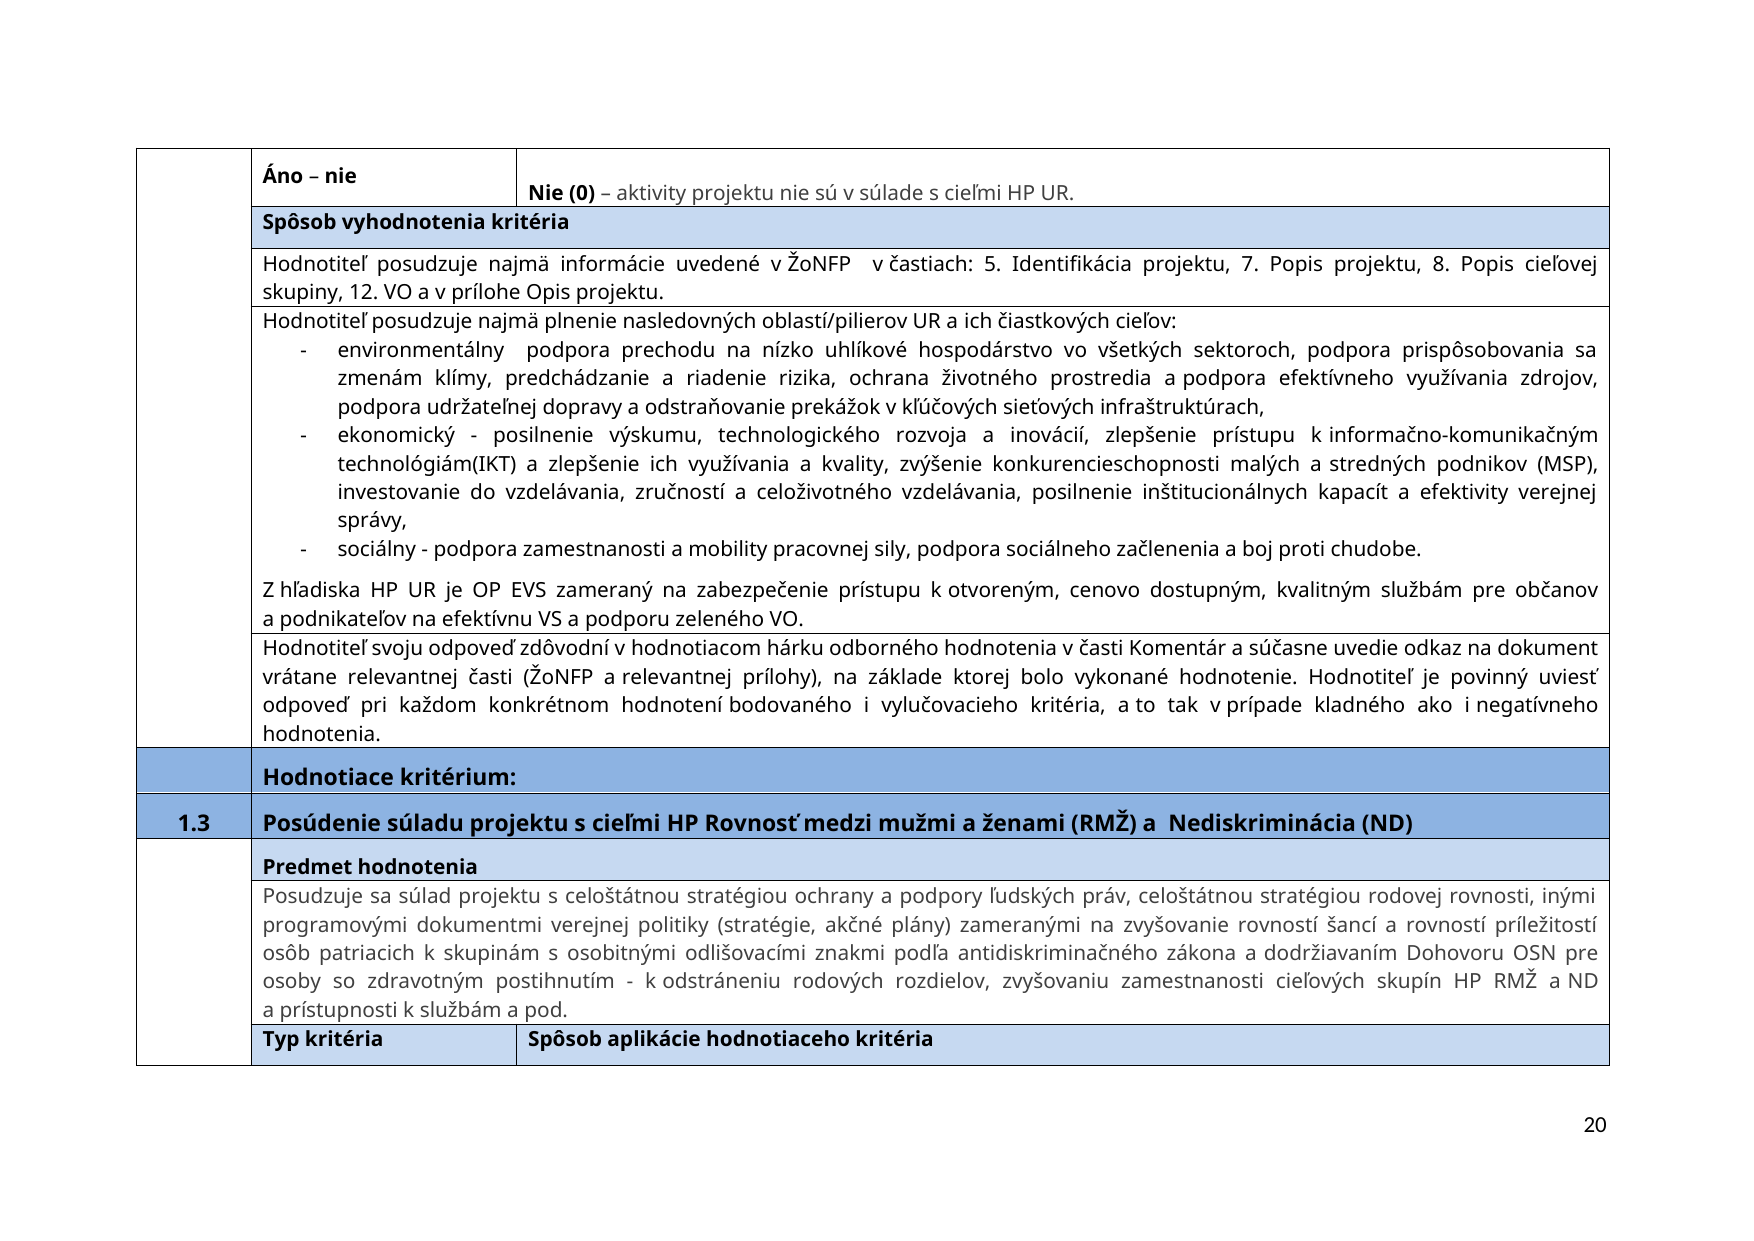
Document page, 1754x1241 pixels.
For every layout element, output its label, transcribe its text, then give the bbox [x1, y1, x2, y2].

table_cell Hodnotiteľ svoju odpoveď zdôvodní v hodnotiacom hárku odborného hodnotenia v časti Komentár a súčasne uvedie odkaz na dokument vrátane relevantnej časti (ŽoNFP a relevantnej prílohy), na základe ktorej bolo vykonané hodnotenie. Hodnotiteľ je povinný uviesť odpoveď pri každom konkrétnom hodnotení bodovaného i vylučovacieho kritéria, a to tak v prípade kladného ako i negatívneho hodnotenia. [252, 634, 1609, 747]
table_cell Posúdenie súladu projektu s cieľmi HP Rovnosť medzi mužmi a ženami (RMŽ) a Nediskriminácia (ND) [252, 794, 1609, 838]
table_cell Hodnotiteľ posudzuje najmä plnenie nasledovných oblastí/pilierov UR a ich čiastkových cieľov: environmentálny podpora prechodu na nízko uhlíkové hospodárstvo vo všetkých sektoroch, podpora prispôsobovania sa zmenám klímy, predchádzanie a riadenie rizika, ochrana životného prostredia a podpora efektívneho využívania zdrojov, podpora udržateľnej dopravy a odstraňovanie prekážok v kľúčových sieťových infraštruktúrach, ekonomický - posilnenie výskumu, technologického rozvoja a inovácií, zlepšenie prístupu k informačno-komunikačným technológiám(IKT) a zlepšenie ich využívania a kvality, zvýšenie konkurencieschopnosti malých a stredných podnikov (MSP), investovanie do vzdelávania, zručností a celoživotného vzdelávania, posilnenie inštitucionálnych kapacít a efektivity verejnej správy, sociálny - podpora zamestnanosti a mobility pracovnej sily, podpora sociálneho začlenenia a boj proti chudobe. Z hľadiska HP UR je OP EVS zameraný na zabezpečenie prístupu k otvoreným, cenovo dostupným, kvalitným službám pre občanov a podnikateľov na efektívnu VS a podporu zeleného VO. [252, 307, 1609, 632]
table_cell 1.3 [137, 794, 251, 838]
table_cell Spôsob aplikácie hodnotiaceho kritéria [517, 1025, 1609, 1065]
table_cell Spôsob vyhodnotenia kritéria [252, 207, 1609, 248]
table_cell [252, 149, 516, 206]
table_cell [517, 149, 1609, 206]
table_cell Predmet hodnotenia [252, 839, 1609, 880]
table_cell [137, 748, 251, 792]
table_cell [137, 839, 251, 1065]
table_cell Hodnotiace kritérium: [252, 748, 1609, 792]
table_cell Hodnotiteľ posudzuje najmä informácie uvedené v ŽoNFP v častiach: 5. Identifikácia projektu, 7. Popis projektu, 8. Popis cieľovej skupiny, 12. VO a v prílohe Opis projektu. [252, 249, 1609, 306]
table_cell Posudzuje sa súlad projektu s celoštátnou stratégiou ochrany a podpory ľudských práv, celoštátnou stratégiou rodovej rovnosti, inými programovými dokumentmi verejnej politiky (stratégie, akčné plány) zameranými na zvyšovanie rovností šancí a rovností príležitostí osôb patriacich k skupinám s osobitnými odlišovacími znakmi podľa antidiskriminačného zákona a dodržiavaním Dohovoru OSN pre osoby so zdravotným postihnutím - k odstráneniu rodových rozdielov, zvyšovaniu zamestnanosti cieľových skupín HP RMŽ a ND a prístupnosti k službám a pod. [252, 881, 1609, 1023]
table_cell Typ kritéria [252, 1025, 516, 1065]
